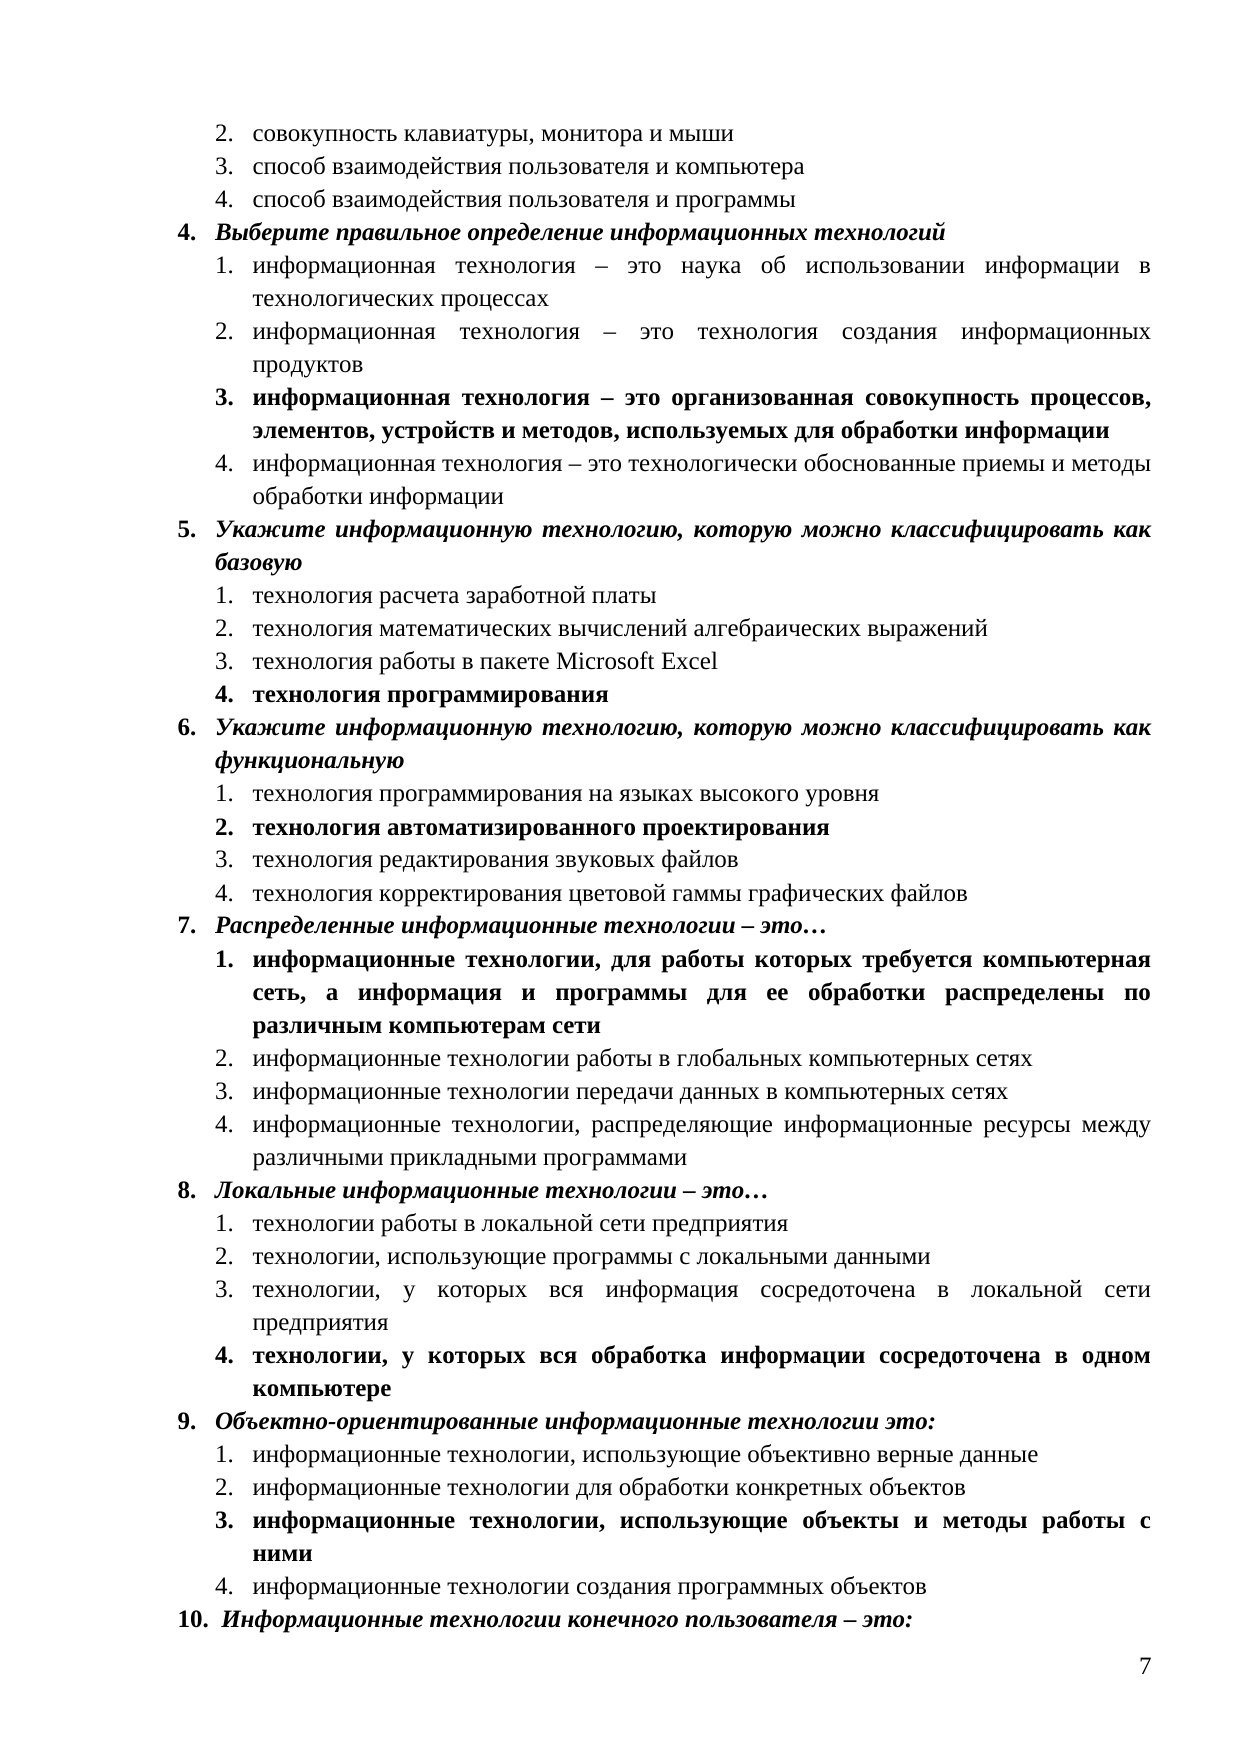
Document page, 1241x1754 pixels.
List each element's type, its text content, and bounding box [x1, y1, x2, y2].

list Информационные технологии конечного пользователя – это: [177, 1604, 1152, 1633]
list информационная технология – это наука об использовании информации в технологических процессах [215, 250, 1152, 312]
list технология работы в пакете Microsoft Excel [215, 646, 1152, 675]
list технологии, у которых вся информация сосредоточена в локальной сети предприятия [215, 1274, 1152, 1336]
list способ взаимодействия пользователя и компьютера [215, 151, 1152, 180]
list информационные технологии, использующие объективно верные данные [215, 1439, 1152, 1468]
list технологии, у которых вся обработка информации сосредоточена в одном компьютере [215, 1340, 1152, 1402]
list информационная технология – это организованная совокупность процессов, элементов, устройств и методов, используемых для обработки информации [215, 382, 1152, 444]
list информационные технологии, для работы которых требуется компьютерная сеть, а информация и программы для ее обработки распределены по различным компьютерам сети [215, 944, 1152, 1038]
list технология корректирования цветовой гаммы графических файлов [215, 878, 1152, 906]
list Локальные информационные технологии – это… [177, 1175, 1152, 1203]
list Укажите информационную технологию, которую можно классифицировать как базовую [177, 514, 1152, 576]
list технология расчета заработной платы [215, 580, 1152, 609]
list технологии, использующие программы с локальными данными [215, 1241, 1152, 1269]
list технология автоматизированного проектирования [215, 812, 1152, 840]
list технология редактирования звуковых файлов [215, 844, 1152, 873]
list информационные технологии, использующие объекты и методы работы с ними [215, 1505, 1152, 1567]
list Выберите правильное определение информационных технологий [177, 217, 1152, 246]
list информационная технология – это технология создания информационных продуктов [215, 316, 1152, 378]
list Объектно-ориентированные информационные технологии это: [177, 1406, 1152, 1435]
list информационная технология – это технологически обоснованные приемы и методы обработки информации [215, 448, 1152, 510]
list информационные технологии для обработки конкретных объектов [215, 1472, 1152, 1501]
list Укажите информационную технологию, которую можно классифицировать как функциональную [177, 712, 1152, 774]
list технология программирования на языках высокого уровня [215, 778, 1152, 807]
list информационные технологии работы в глобальных компьютерных сетях [215, 1043, 1152, 1071]
list информационные технологии, распределяющие информационные ресурсы между различными прикладными программами [215, 1109, 1152, 1171]
list технология математических вычислений алгебраических выражений [215, 613, 1152, 642]
list совокупность клавиатуры, монитора и мыши [215, 118, 1152, 147]
list информационные технологии передачи данных в компьютерных сетях [215, 1076, 1152, 1104]
list информационные технологии создания программных объектов [215, 1571, 1152, 1600]
list технология программирования [215, 679, 1152, 708]
list способ взаимодействия пользователя и программы [215, 184, 1152, 213]
list Распределенные информационные технологии – это… [177, 911, 1152, 939]
list технологии работы в локальной сети предприятия [215, 1208, 1152, 1237]
